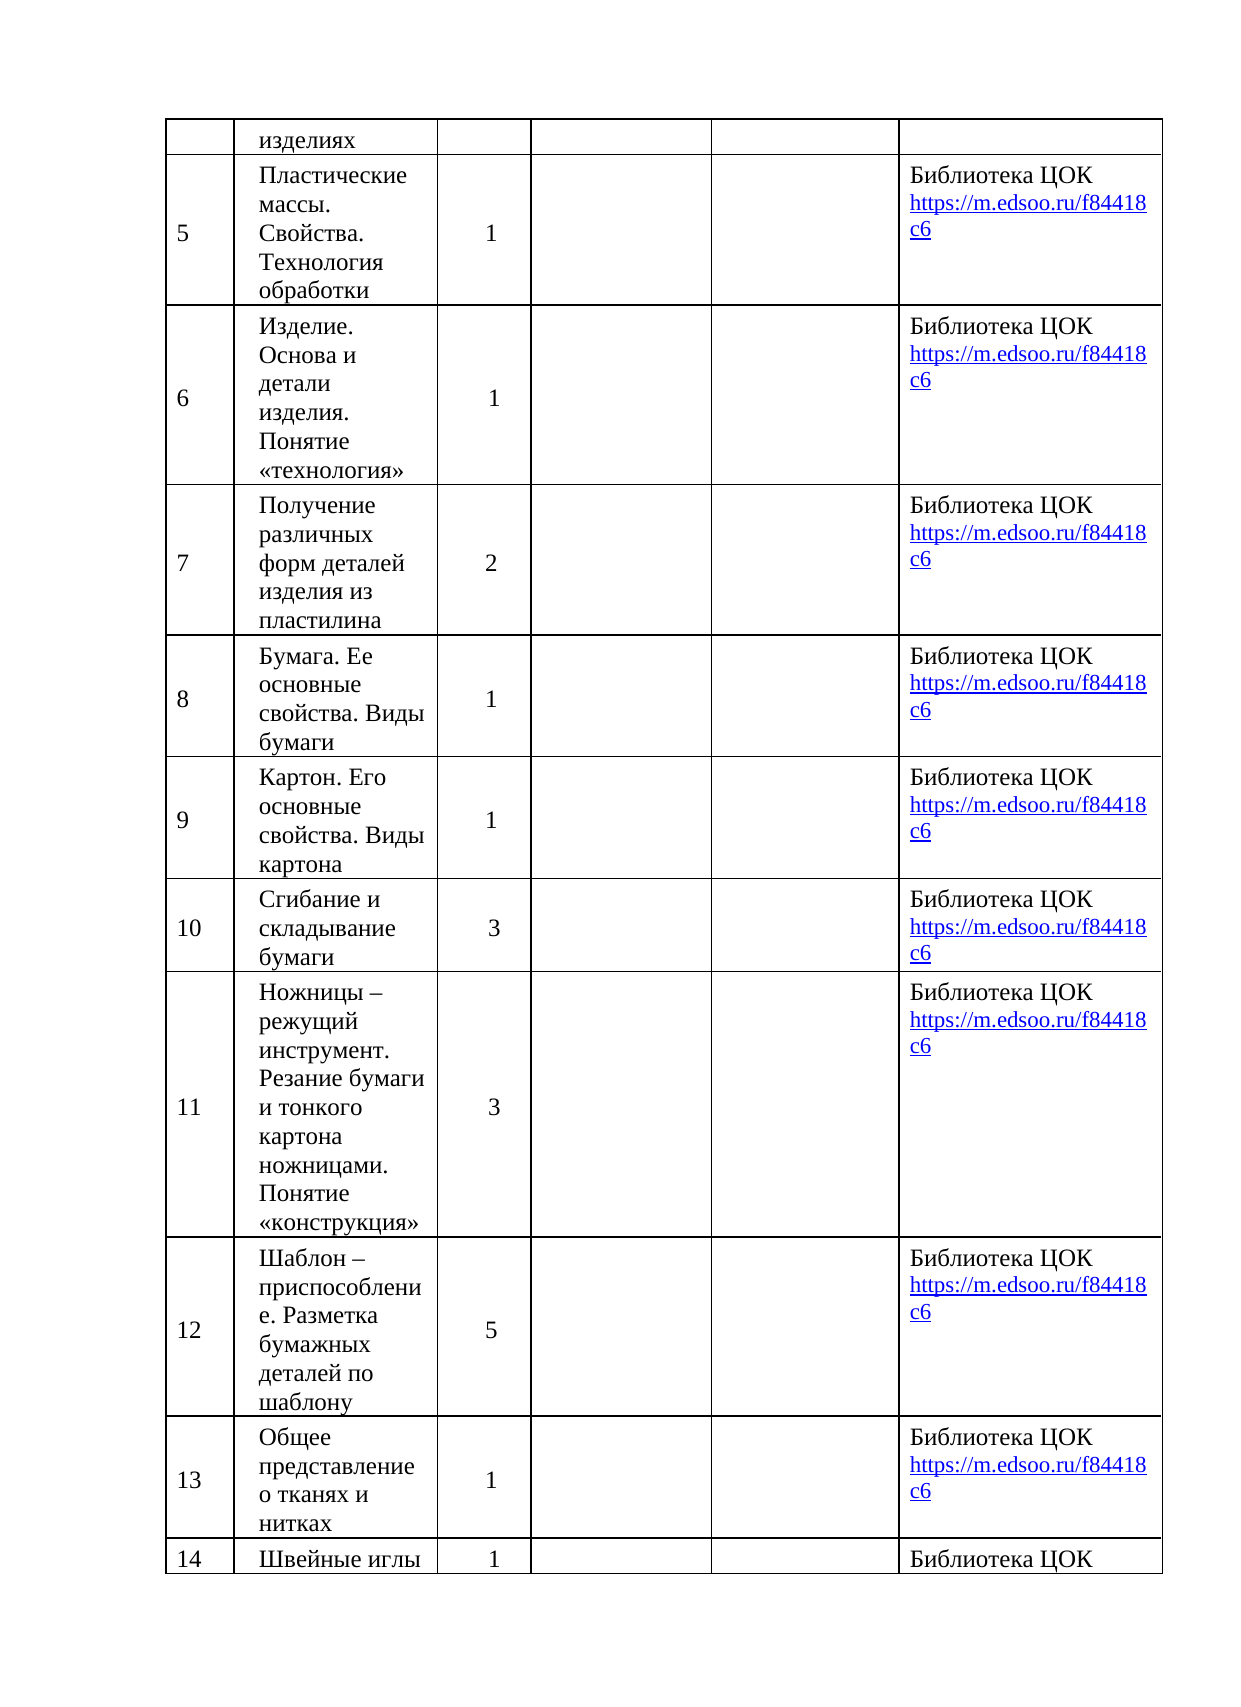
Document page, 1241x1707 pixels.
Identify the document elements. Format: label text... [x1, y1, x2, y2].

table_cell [235, 1539, 437, 1573]
table_cell 3 [438, 972, 530, 1236]
table_cell [532, 972, 711, 1236]
table_cell 2 [438, 485, 530, 634]
table_cell [532, 1539, 711, 1573]
table_cell Библиотека ЦОК https://m.edsoo.ru/f84418c6 [900, 971, 1162, 1236]
table_cell Общее представление о тканях и нитках [235, 1417, 437, 1537]
table_cell [532, 306, 711, 483]
table_cell Библиотека ЦОК https://m.edsoo.ru/f84418c6 [900, 1236, 1162, 1415]
table_cell [532, 1417, 711, 1537]
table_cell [900, 120, 1162, 154]
table_cell [712, 972, 898, 1236]
table_cell 1 [438, 155, 530, 304]
table_cell [532, 1238, 711, 1415]
table_cell [532, 636, 711, 756]
table_cell 1 [438, 1417, 530, 1537]
table_cell 1 [438, 757, 530, 877]
table_cell 4 [167, 120, 233, 154]
table_cell 2 [438, 120, 530, 154]
table_cell [712, 485, 898, 634]
table_cell [532, 757, 711, 877]
table_cell [712, 1539, 898, 1573]
table_cell [712, 155, 898, 304]
table_cell 8 [167, 636, 233, 756]
table_cell [712, 757, 898, 877]
table_cell 5 [167, 155, 233, 304]
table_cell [235, 120, 437, 154]
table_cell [900, 1415, 1162, 1537]
table_cell 9 [167, 757, 233, 877]
table_cell [712, 636, 898, 756]
table_cell [532, 120, 711, 154]
table_cell 3 [438, 879, 530, 971]
table_cell [712, 1417, 898, 1537]
table_cell Ножницы – режущий инструмент. Резание бумаги и тонкого картона ножницами. Понятие «конструкция» [235, 972, 437, 1236]
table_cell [900, 1537, 1162, 1573]
table_cell [532, 879, 711, 971]
table_cell Библиотека ЦОК https://m.edsoo.ru/f84418c6 [900, 878, 1162, 971]
table_cell 11 [167, 972, 233, 1236]
table_cell 6 [167, 306, 233, 483]
table_cell Сгибание и складывание бумаги [235, 879, 437, 971]
table_cell 1 [438, 1539, 530, 1573]
table_cell Получение различных форм деталей изделия из пластилина [235, 485, 437, 634]
table_cell 12 [167, 1238, 233, 1415]
table_cell Библиотека ЦОК https://m.edsoo.ru/f84418c6 [900, 634, 1162, 756]
table_cell Библиотека ЦОК https://m.edsoo.ru/f84418c6 [900, 304, 1162, 483]
table_cell 10 [167, 879, 233, 971]
table_cell Картон. Его основные свойства. Виды картона [235, 757, 437, 877]
table_cell 1 [438, 306, 530, 483]
table_cell Библиотека ЦОК https://m.edsoo.ru/f84418c6 [900, 756, 1162, 877]
table_cell Изделие. Основа и детали изделия. Понятие «технология» [235, 306, 437, 483]
table_cell 1 [438, 636, 530, 756]
table_cell 7 [167, 485, 233, 634]
table_cell Библиотека ЦОК https://m.edsoo.ru/f84418c6 [900, 484, 1162, 634]
table_cell [532, 485, 711, 634]
table_cell [532, 155, 711, 304]
table_cell Пластические массы. Свойства. Технология обработки [235, 155, 437, 304]
table_cell [712, 306, 898, 483]
table_cell 5 [438, 1238, 530, 1415]
table_cell [712, 120, 898, 154]
table_cell 14 [167, 1539, 233, 1573]
table_cell Шаблон – приспособление. Разметка бумажных деталей по шаблону [235, 1238, 437, 1415]
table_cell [900, 154, 1162, 304]
table_cell [712, 879, 898, 971]
table_cell Бумага. Ее основные свойства. Виды бумаги [235, 636, 437, 756]
table_cell 13 [167, 1417, 233, 1537]
table_cell [712, 1238, 898, 1415]
